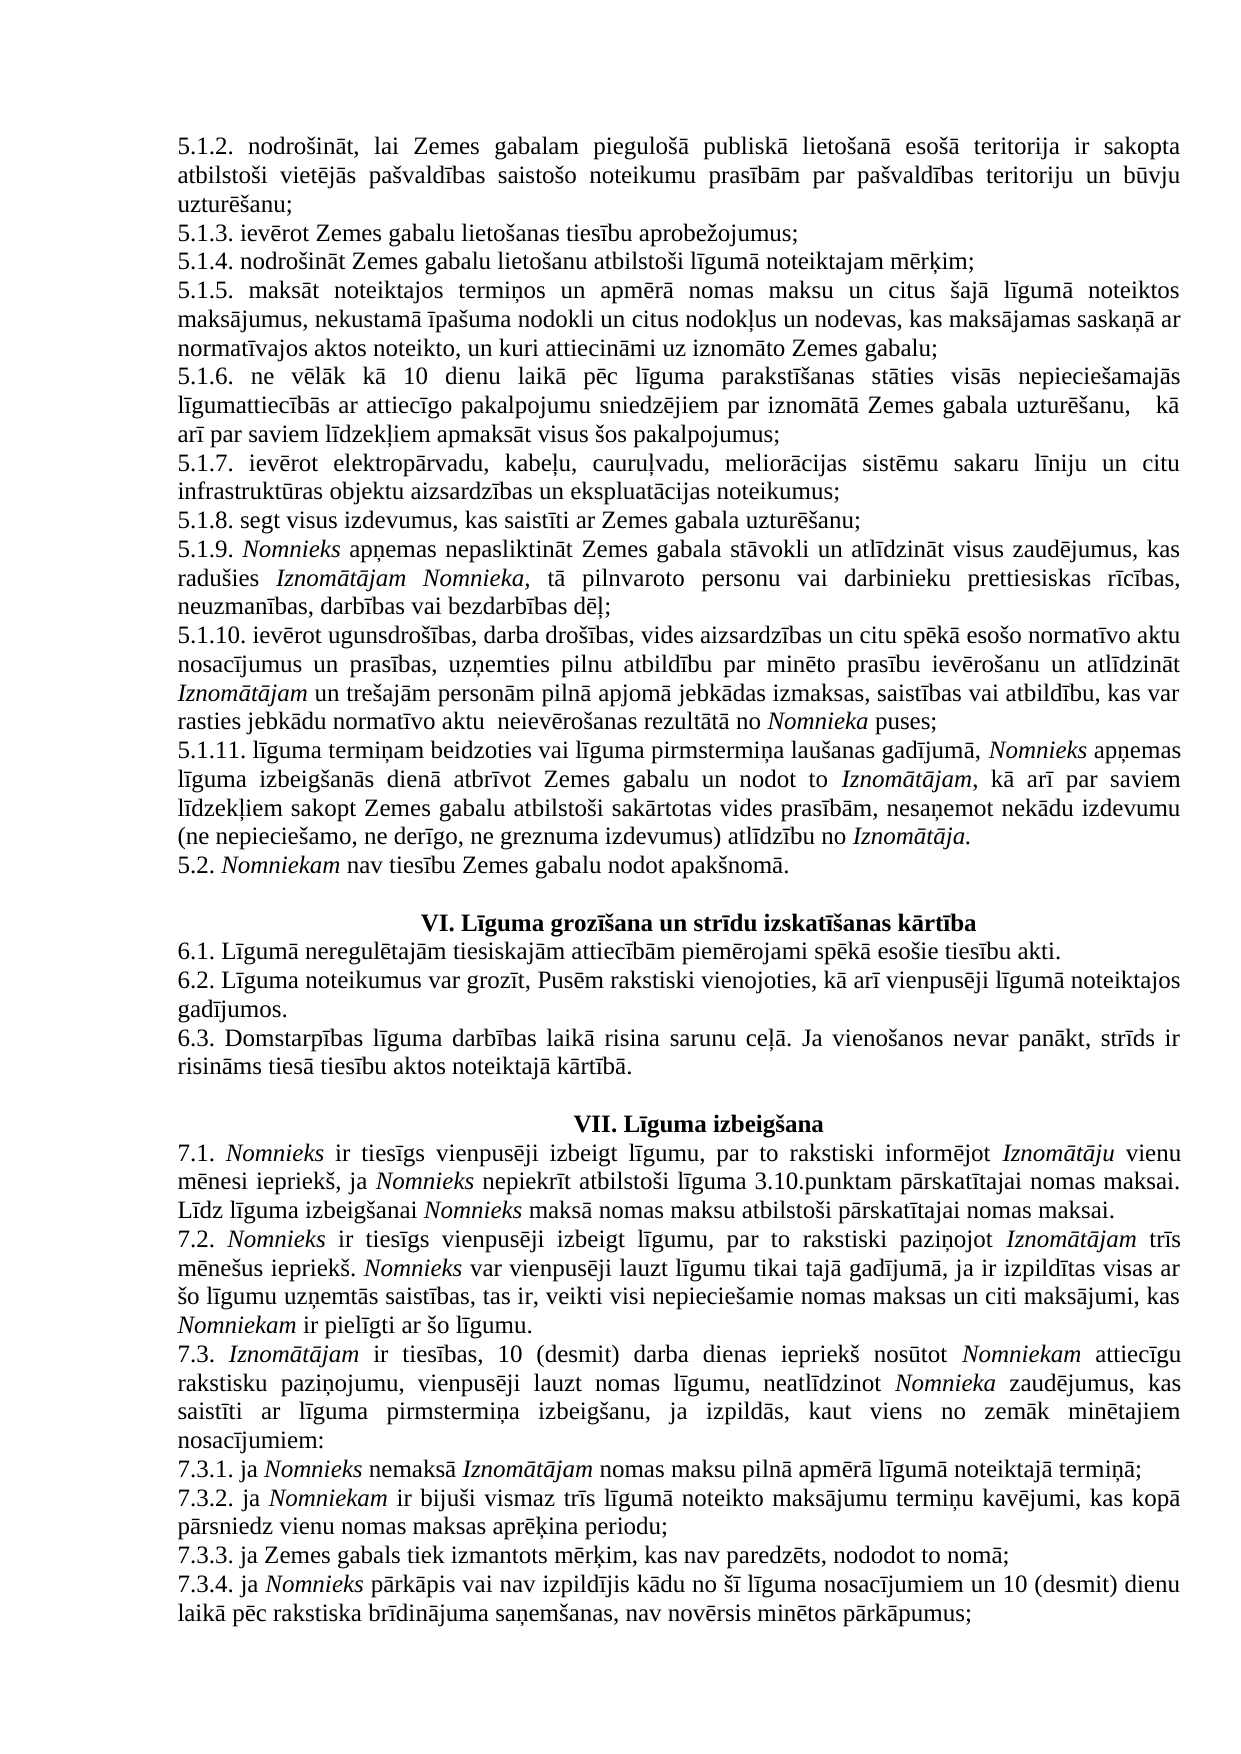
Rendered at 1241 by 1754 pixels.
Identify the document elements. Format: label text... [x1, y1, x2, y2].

text 7.3.4. ja Nomnieks pārkāpis vai nav izpildījis kādu no šī līguma nosacījumiem un 10 (desmit) dienu laikā pēc rakstiska brīdinājuma saņemšanas, nav novērsis minētos pārkāpumus; [177, 1569, 1181, 1626]
text 6.1. Līgumā neregulētajām tiesiskajām attiecībām piemērojami spēkā esošie tiesību akti. [177, 936, 1181, 965]
text 5.1.4. nodrošināt Zemes gabalu lietošanu atbilstoši līgumā noteiktajam mērķim; [177, 246, 1181, 275]
text 7.3. Iznomātājam ir tiesības, 10 (desmit) darba dienas iepriekš nosūtot Nomniekam attiecīgu rakstisku paziņojumu, vienpusēji lauzt nomas līgumu, neatlīdzinot Nomnieka zaudējumus, kas saistīti ar līguma pirmstermiņa izbeigšanu, ja izpildās, kaut viens no zemāk minētajiem nosacījumiem: [177, 1339, 1181, 1454]
text 7.3.1. ja Nomnieks nemaksā Iznomātājam nomas maksu pilnā apmērā līgumā noteiktajā termiņā; [177, 1454, 1181, 1483]
text 5.1.11. līguma termiņam beidzoties vai līguma pirmstermiņa laušanas gadījumā, Nomnieks apņemas līguma izbeigšanās dienā atbrīvot Zemes gabalu un nodot to Iznomātājam, kā arī par saviem līdzekļiem sakopt Zemes gabalu atbilstoši sakārtotas vides prasībām, nesaņemot nekādu izdevumu (ne nepieciešamo, ne derīgo, ne greznuma izdevumus) atlīdzību no Iznomātāja. [177, 735, 1181, 850]
text 5.1.9. Nomnieks apņemas nepasliktināt Zemes gabala stāvokli un atlīdzināt visus zaudējumus, kas radušies Iznomātājam Nomnieka, tā pilnvaroto personu vai darbinieku prettiesiskas rīcības, neuzmanības, darbības vai bezdarbības dēļ; [177, 534, 1181, 620]
text 5.1.8. segt visus izdevumus, kas saistīti ar Zemes gabala uzturēšanu; [177, 505, 1181, 534]
text 7.3.2. ja Nomniekam ir bijuši vismaz trīs līgumā noteikto maksājumu termiņu kavējumi, kas kopā pārsniedz vienu nomas maksas aprēķina periodu; [177, 1483, 1181, 1540]
text 5.1.6. ne vēlāk kā 10 dienu laikā pēc līguma parakstīšanas stāties visās nepieciešamajās līgumattiecībās ar attiecīgo pakalpojumu sniedzējiem par iznomātā Zemes gabala uzturēšanu, kā arī par saviem līdzekļiem apmaksāt visus šos pakalpojumus; [177, 361, 1181, 448]
text 5.1.2. nodrošināt, lai Zemes gabalam piegulošā publiskā lietošanā esošā teritorija ir sakopta atbilstoši vietējās pašvaldības saistošo noteikumu prasībām par pašvaldības teritoriju un būvju uzturēšanu; [177, 131, 1181, 218]
text 6.3. Domstarpības līguma darbības laikā risina sarunu ceļā. Ja vienošanos nevar panākt, strīds ir risināms tiesā tiesību aktos noteiktajā kārtībā. [177, 1023, 1181, 1080]
text 6.2. Līguma noteikumus var grozīt, Pusēm rakstiski vienojoties, kā arī vienpusēji līgumā noteiktajos gadījumos. [177, 965, 1181, 1023]
text VII. Līguma izbeigšana [177, 1109, 1181, 1138]
text 5.2. Nomniekam nav tiesību Zemes gabalu nodot apakšnomā. [177, 850, 1181, 879]
text 5.1.7. ievērot elektropārvadu, kabeļu, cauruļvadu, meliorācijas sistēmu sakaru līniju un citu infrastruktūras objektu aizsardzības un ekspluatācijas noteikumus; [177, 448, 1181, 505]
text 7.1. Nomnieks ir tiesīgs vienpusēji izbeigt līgumu, par to rakstiski informējot Iznomātāju vienu mēnesi iepriekš, ja Nomnieks nepiekrīt atbilstoši līguma 3.10.punktam pārskatītajai nomas maksai. Līdz līguma izbeigšanai Nomnieks maksā nomas maksu atbilstoši pārskatītajai nomas maksai. [177, 1138, 1181, 1224]
text 5.1.10. ievērot ugunsdrošības, darba drošības, vides aizsardzības un citu spēkā esošo normatīvo aktu nosacījumus un prasības, uzņemties pilnu atbildību par minēto prasību ievērošanu un atlīdzināt Iznomātājam un trešajām personām pilnā apjomā jebkādas izmaksas, saistības vai atbildību, kas var rasties jebkādu normatīvo aktu neievērošanas rezultātā no Nomnieka puses; [177, 620, 1181, 735]
text 5.1.5. maksāt noteiktajos termiņos un apmērā nomas maksu un citus šajā līgumā noteiktos maksājumus, nekustamā īpašuma nodokli un citus nodokļus un nodevas, kas maksājamas saskaņā ar normatīvajos aktos noteikto, un kuri attiecināmi uz iznomāto Zemes gabalu; [177, 275, 1181, 361]
text VI. Līguma grozīšana un strīdu izskatīšanas kārtība [177, 908, 1181, 936]
text 7.2. Nomnieks ir tiesīgs vienpusēji izbeigt līgumu, par to rakstiski paziņojot Iznomātājam trīs mēnešus iepriekš. Nomnieks var vienpusēji lauzt līgumu tikai tajā gadījumā, ja ir izpildītas visas ar šo līgumu uzņemtās saistības, tas ir, veikti visi nepieciešamie nomas maksas un citi maksājumi, kas Nomniekam ir pielīgti ar šo līgumu. [177, 1224, 1181, 1339]
text 7.3.3. ja Zemes gabals tiek izmantots mērķim, kas nav paredzēts, nododot to nomā; [177, 1540, 1181, 1569]
text 5.1.3. ievērot Zemes gabalu lietošanas tiesību aprobežojumus; [177, 218, 1181, 246]
